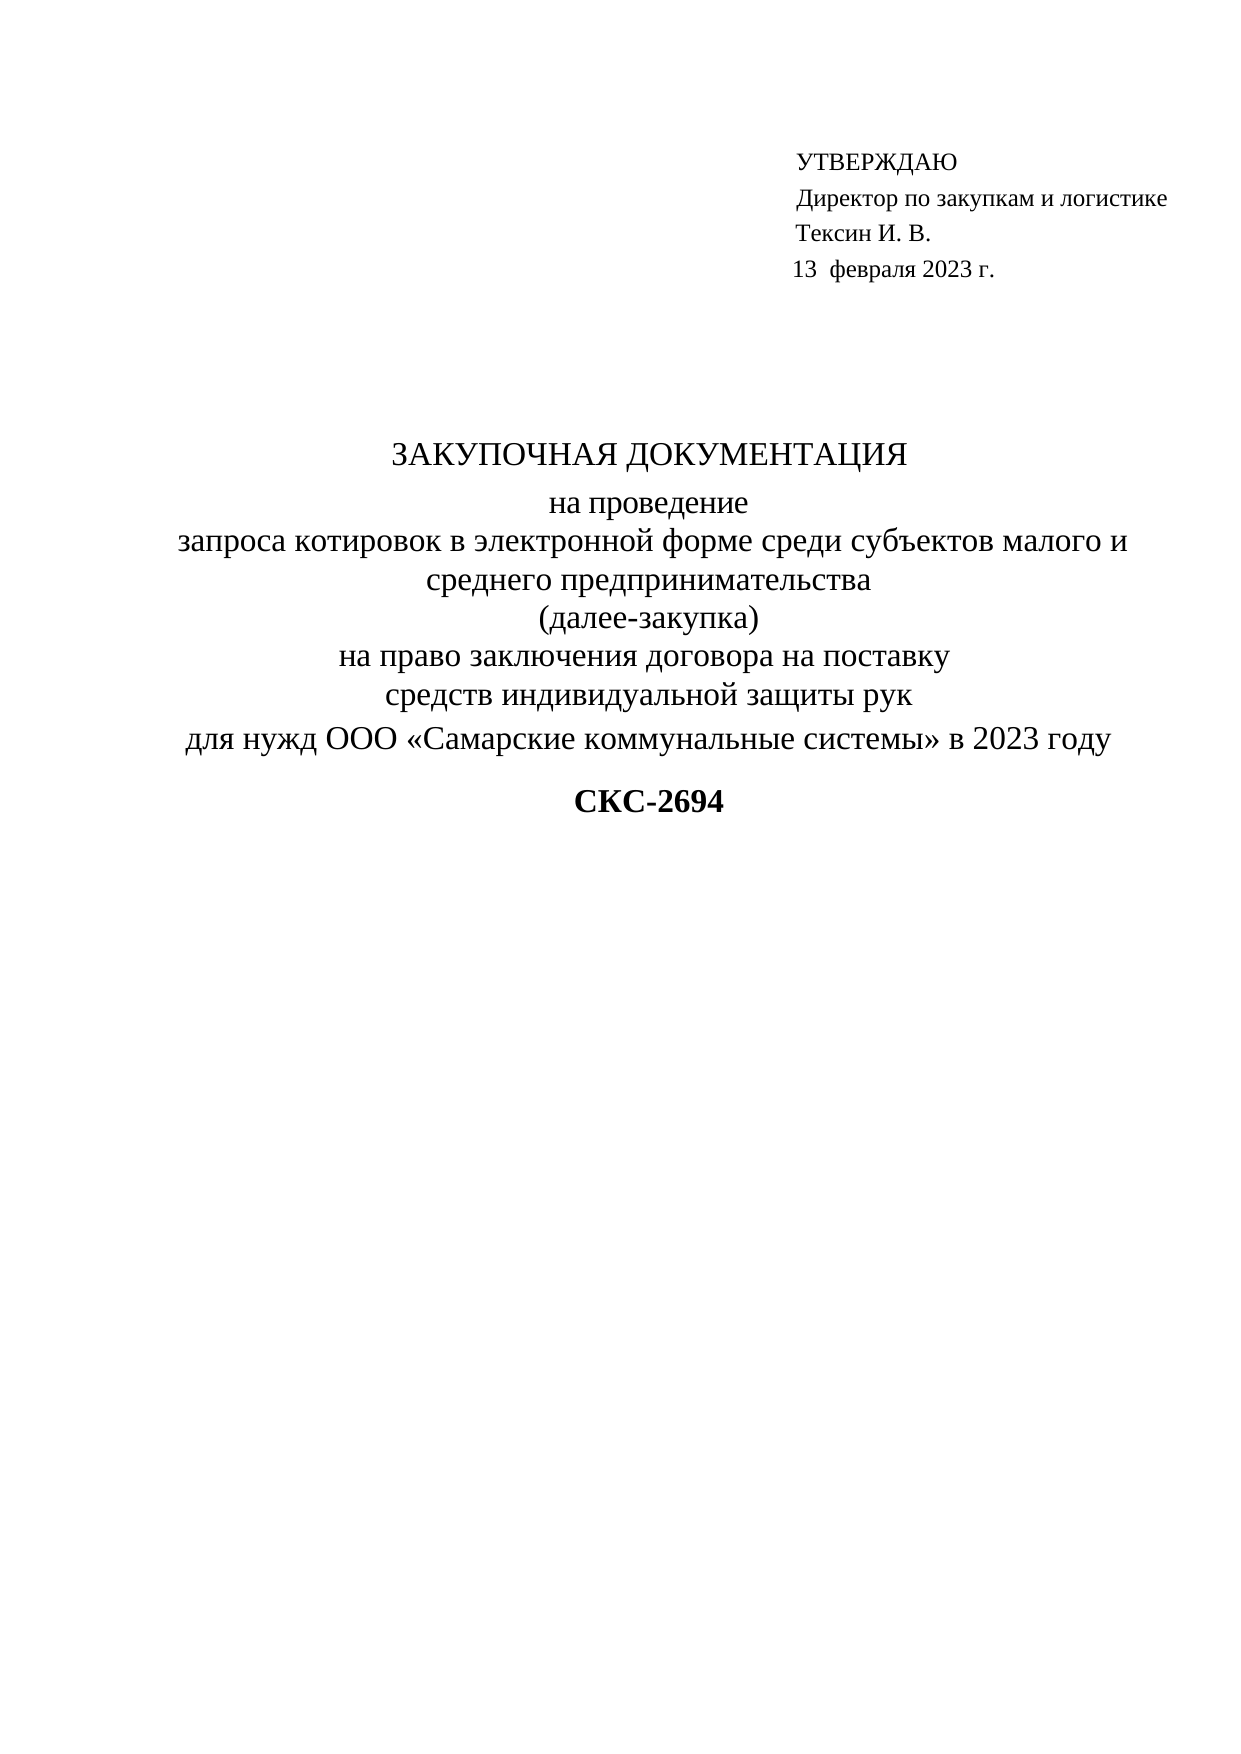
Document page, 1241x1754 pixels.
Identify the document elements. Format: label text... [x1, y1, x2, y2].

text УТВЕРЖДАЮ [796, 147, 1168, 175]
text на право заключения договора на поставку средств индивидуальной защиты рук [131, 635, 1166, 712]
text СКС-2694 [131, 782, 1166, 820]
text на проведение [131, 482, 1166, 520]
text для нужд ООО «Самарские коммунальные системы» в 2023 году [131, 718, 1166, 757]
text (далее-закупка) [131, 597, 1166, 635]
text Тексин И. В. [131, 218, 1168, 247]
text 13 февраля 2023 г. [131, 254, 1168, 283]
text ЗАКУПОЧНАЯ ДОКУМЕНТАЦИЯ [131, 434, 1168, 472]
text запроса котировок в электронной форме среди субъектов малого и среднего предпринимательства [131, 520, 1166, 597]
text Директор по закупкам и логистике [131, 183, 1168, 211]
